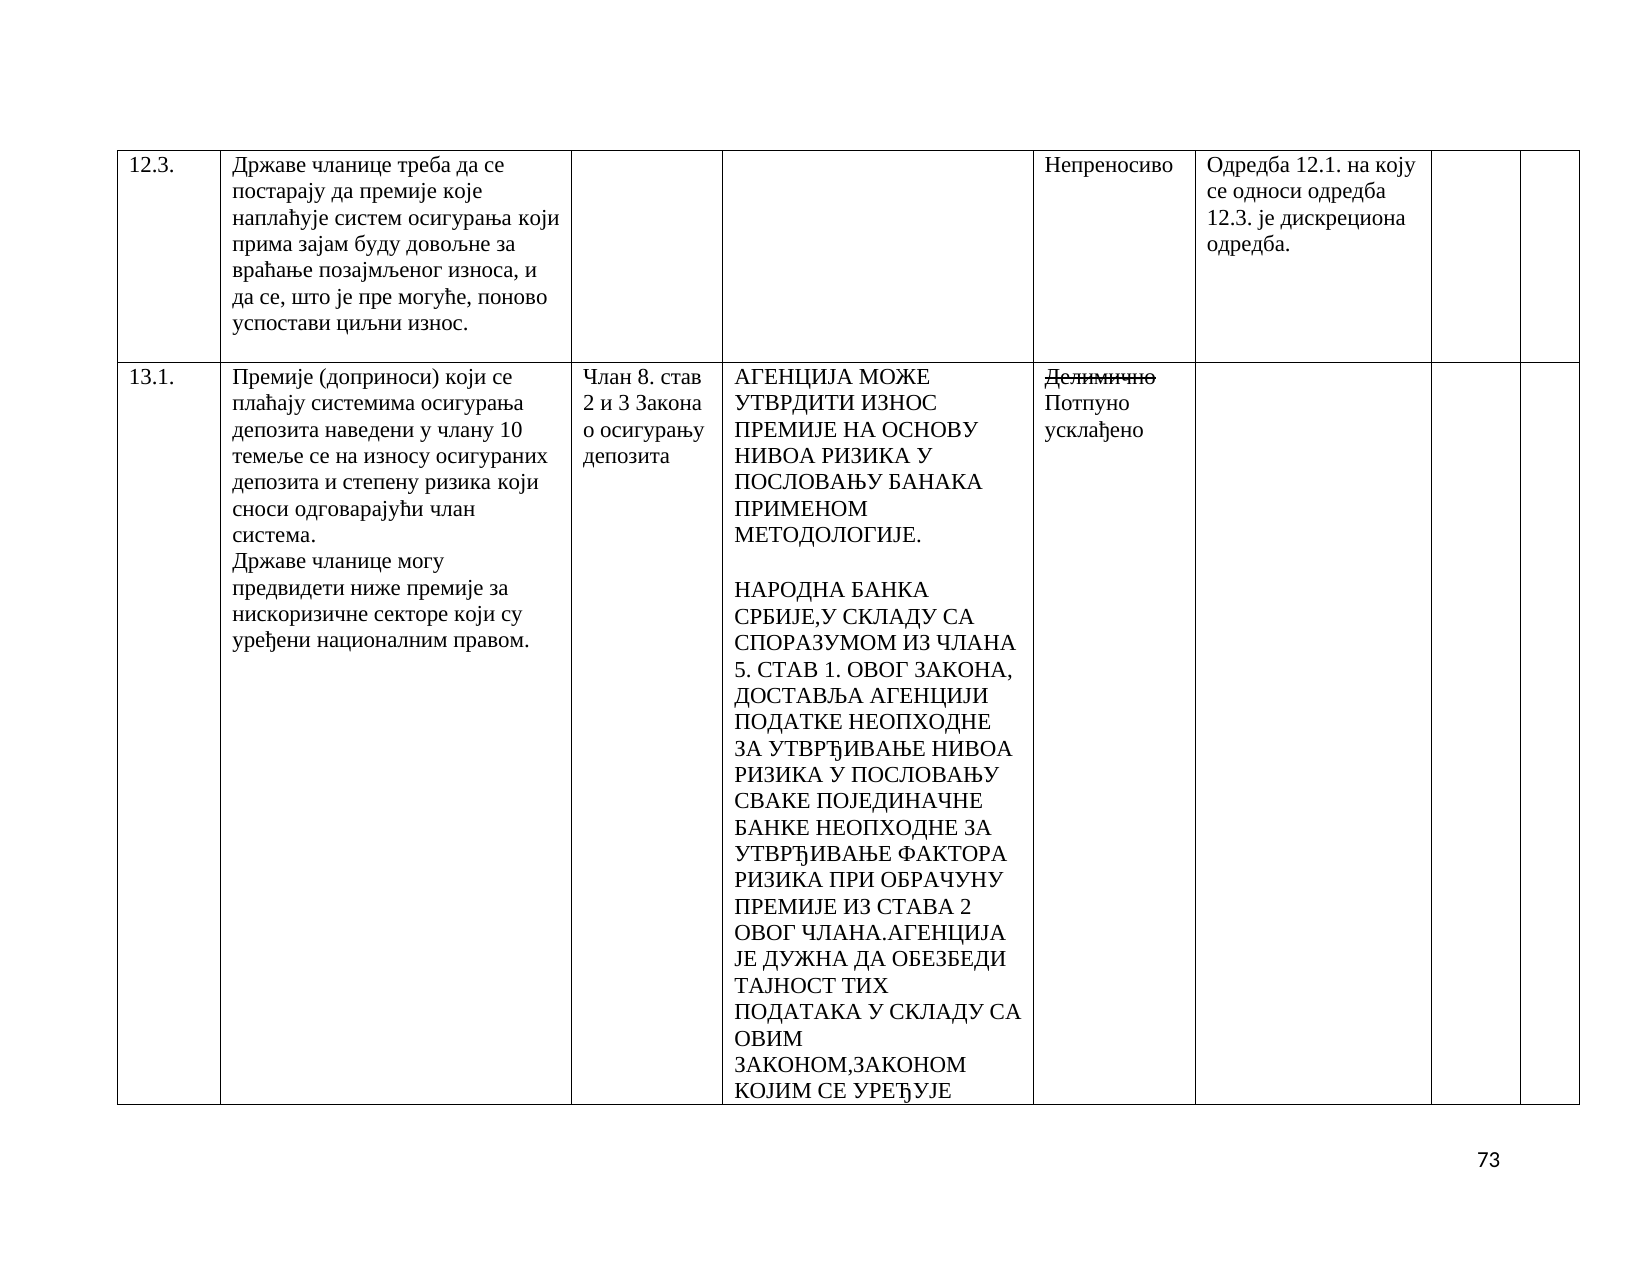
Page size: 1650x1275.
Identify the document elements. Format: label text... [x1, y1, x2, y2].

table_cell 13.1. [118, 363, 220, 1104]
table_cell [723, 151, 1033, 362]
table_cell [572, 363, 722, 1104]
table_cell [221, 363, 571, 1104]
table_cell Непреносиво [1034, 151, 1195, 362]
table_cell Одредба 12.1. на коју се односи одредба 12.3. је дискрециона одредба. [1196, 151, 1431, 362]
table_cell [572, 151, 722, 362]
table_cell 12.3. [118, 151, 220, 362]
table_cell [1432, 363, 1520, 1104]
table_cell Државе чланице треба да се постарају да премије које наплаћује систем осигурања који прима зајам буду довољне за враћање позајмљеног износа, и да се, што је пре могуће, поново успостави циљни износ. [221, 151, 571, 362]
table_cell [1034, 363, 1195, 1104]
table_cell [723, 363, 1033, 1104]
table_cell [1521, 363, 1579, 1104]
table_cell [1196, 363, 1431, 1104]
table_cell [1521, 151, 1579, 362]
table_cell [1432, 151, 1520, 362]
